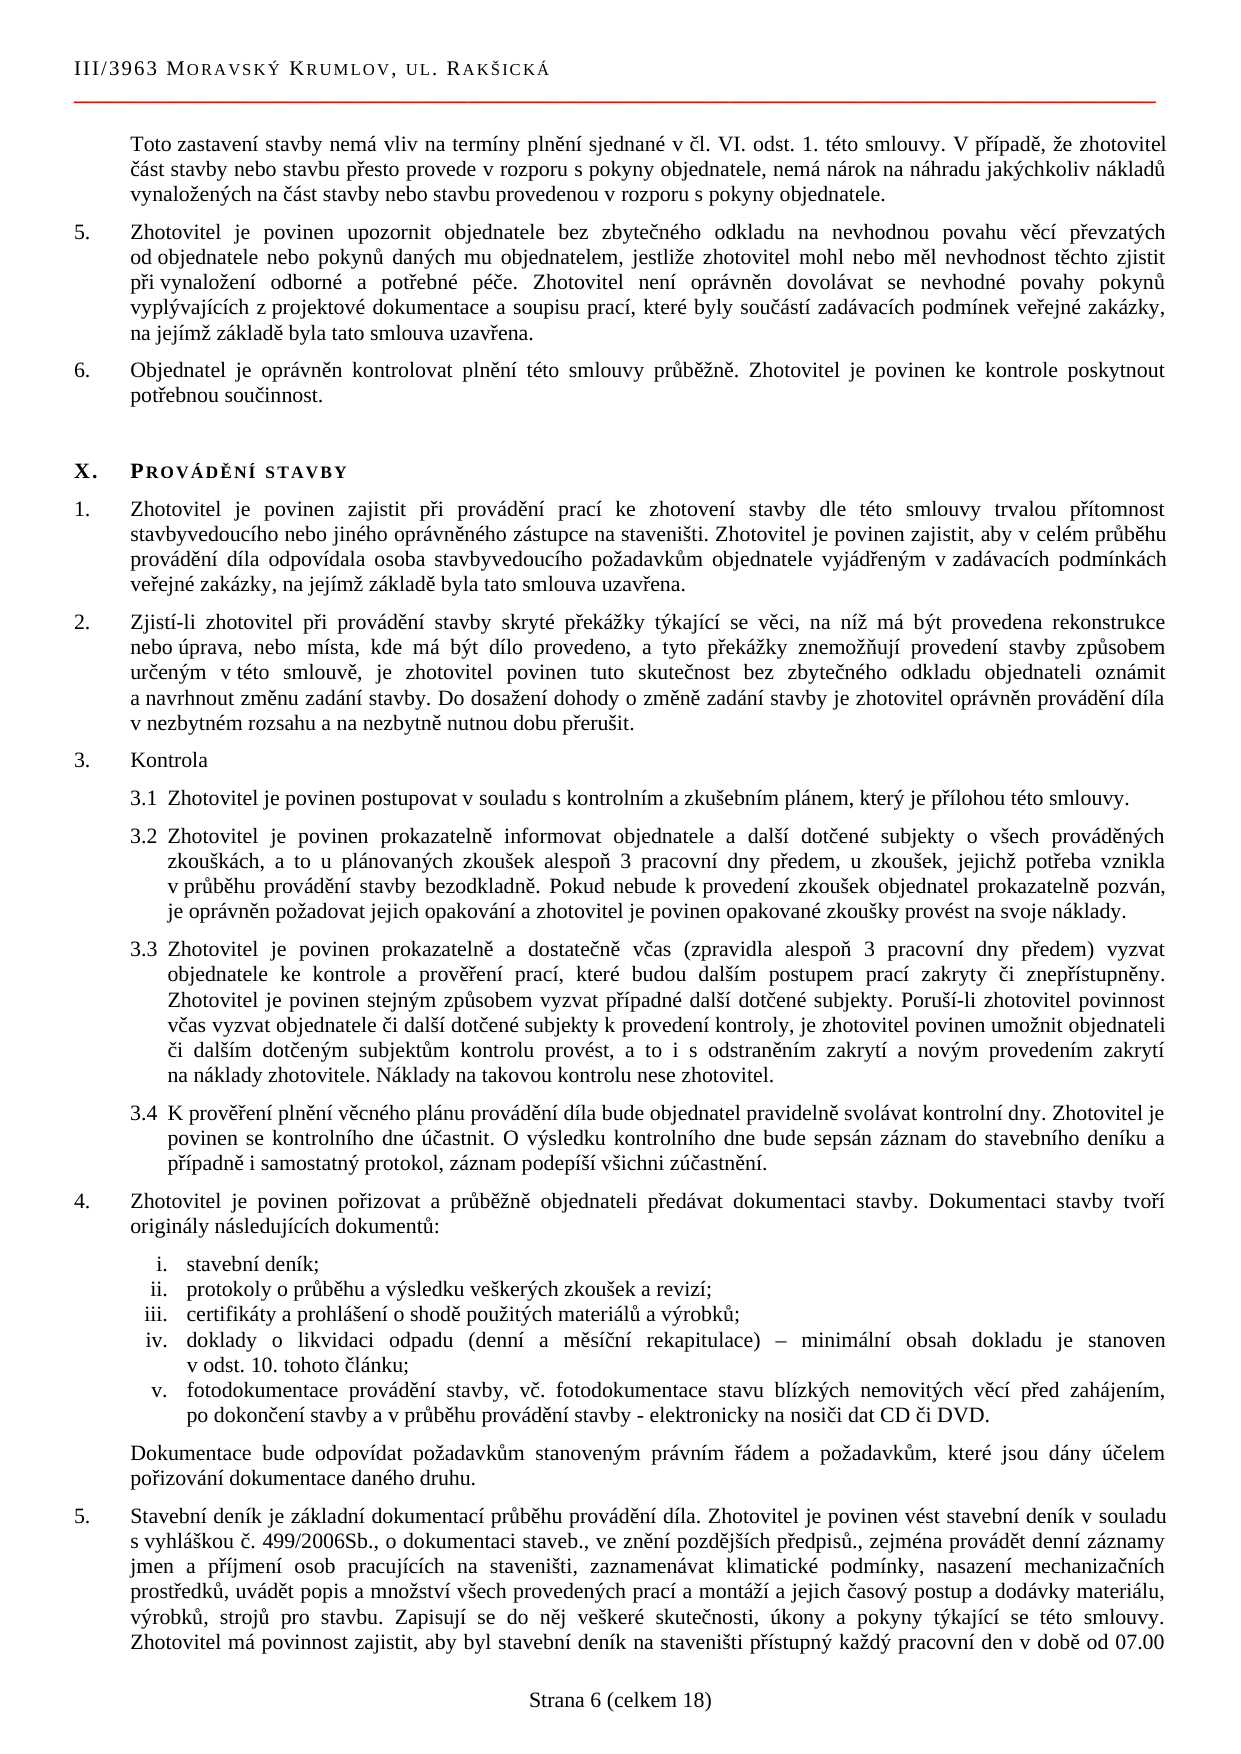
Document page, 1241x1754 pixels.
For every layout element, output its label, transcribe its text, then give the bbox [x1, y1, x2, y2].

list fotodokumentace provádění stavby, vč. fotodokumentace stavu blízkých nemovitých věcí před zahájením, po dokončení stavby a v průběhu provádění stavby - elektronicky na nosiči dat CD či DVD. [167, 1377, 1167, 1427]
list certifikáty a prohlášení o shodě použitých materiálů a výrobků; [168, 1301, 1167, 1327]
list doklady o likvidaci odpadu (denní a měsíční rekapitulace) – minimální obsah dokladu je stanoven v odst. 10. tohoto článku; [168, 1327, 1167, 1377]
list Zhotovitel je povinen prokazatelně informovat objednatele a další dotčené subjekty o všech prováděných zkouškách, a to u plánovaných zkoušek alespoň 3 pracovní dny předem, u zkoušek, jejichž potřeba vznikla v průběhu provádění stavby bezodkladně. Pokud nebude k provedení zkoušek objednatel prokazatelně pozván, je oprávněn požadovat jejich opakování a zhotovitel je povinen opakované zkoušky provést na svoje náklady. [130, 823, 1167, 924]
text Dokumentace bude odpovídat požadavkům stanoveným právním řádem a požadavkům, které jsou dány účelem pořizování dokumentace daného druhu. [130, 1440, 1167, 1490]
list Provádění stavby [74, 458, 1167, 483]
list Zhotovitel je povinen pořizovat a průběžně objednateli předávat dokumentaci stavby. Dokumentaci stavby tvoří originály následujících dokumentů: [74, 1188, 1167, 1238]
list Zjistí-li zhotovitel při provádění stavby skryté překážky týkající se věci, na níž má být provedena rekonstrukce nebo úprava, nebo místa, kde má být dílo provedeno, a tyto překážky znemožňují provedení stavby způsobem určeným v této smlouvě, je zhotovitel povinen tuto skutečnost bez zbytečného odkladu objednateli oznámit a navrhnout změnu zadání stavby. Do dosažení dohody o změně zadání stavby je zhotovitel oprávněn provádění díla v nezbytném rozsahu a na nezbytně nutnou dobu přerušit. [74, 609, 1167, 735]
list protokoly o průběhu a výsledku veškerých zkoušek a revizí; [168, 1276, 1167, 1301]
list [74, 131, 1167, 206]
list Zhotovitel je povinen prokazatelně a dostatečně včas (zpravidla alespoň 3 pracovní dny předem) vyzvat objednatele ke kontrole a prověření prací, které budou dalším postupem prací zakryty či znepřístupněny. Zhotovitel je povinen stejným způsobem vyzvat případné další dotčené subjekty. Poruší-li zhotovitel povinnost včas vyzvat objednatele či další dotčené subjekty k provedení kontroly, je zhotovitel povinen umožnit objednateli či dalším dotčeným subjektům kontrolu provést, a to i s odstraněním zakrytí a novým provedením zakrytí na náklady zhotovitele. Náklady na takovou kontrolu nese zhotovitel. [130, 936, 1167, 1087]
list Objednatel je oprávněn kontrolovat plnění této smlouvy průběžně. Zhotovitel je povinen ke kontrole poskytnout potřebnou součinnost. [74, 357, 1167, 408]
list Zhotovitel je povinen postupovat v souladu s kontrolním a zkušebním plánem, který je přílohou této smlouvy. [130, 785, 1167, 810]
list Zhotovitel je povinen zajistit při provádění prací ke zhotovení stavby dle této smlouvy trvalou přítomnost stavbyvedoucího nebo jiného oprávněného zástupce na staveništi. Zhotovitel je povinen zajistit, aby v celém průběhu provádění díla odpovídala osoba stavbyvedoucího požadavkům objednatele vyjádřeným v zadávacích podmínkách veřejné zakázky, na jejímž základě byla tato smlouva uzavřena. [74, 496, 1167, 596]
list Zhotovitel je povinen upozornit objednatele bez zbytečného odkladu na nevhodnou povahu věcí převzatých od objednatele nebo pokynů daných mu objednatelem, jestliže zhotovitel mohl nebo měl nevhodnost těchto zjistit při vynaložení odborné a potřebné péče. Zhotovitel není oprávněn dovolávat se nevhodné povahy pokynů vyplývajících z projektové dokumentace a soupisu prací, které byly součástí zadávacích podmínek veřejné zakázky, na jejímž základě byla tato smlouva uzavřena. [74, 219, 1167, 345]
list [74, 1503, 1167, 1654]
list stavební deník; [168, 1251, 1167, 1276]
list Kontrola [74, 747, 1167, 773]
list K prověření plnění věcného plánu provádění díla bude objednatel pravidelně svolávat kontrolní dny. Zhotovitel je povinen se kontrolního dne účastnit. O výsledku kontrolního dne bude sepsán záznam do stavebního deníku a případně i samostatný protokol, záznam podepíší všichni zúčastnění. [130, 1100, 1167, 1176]
